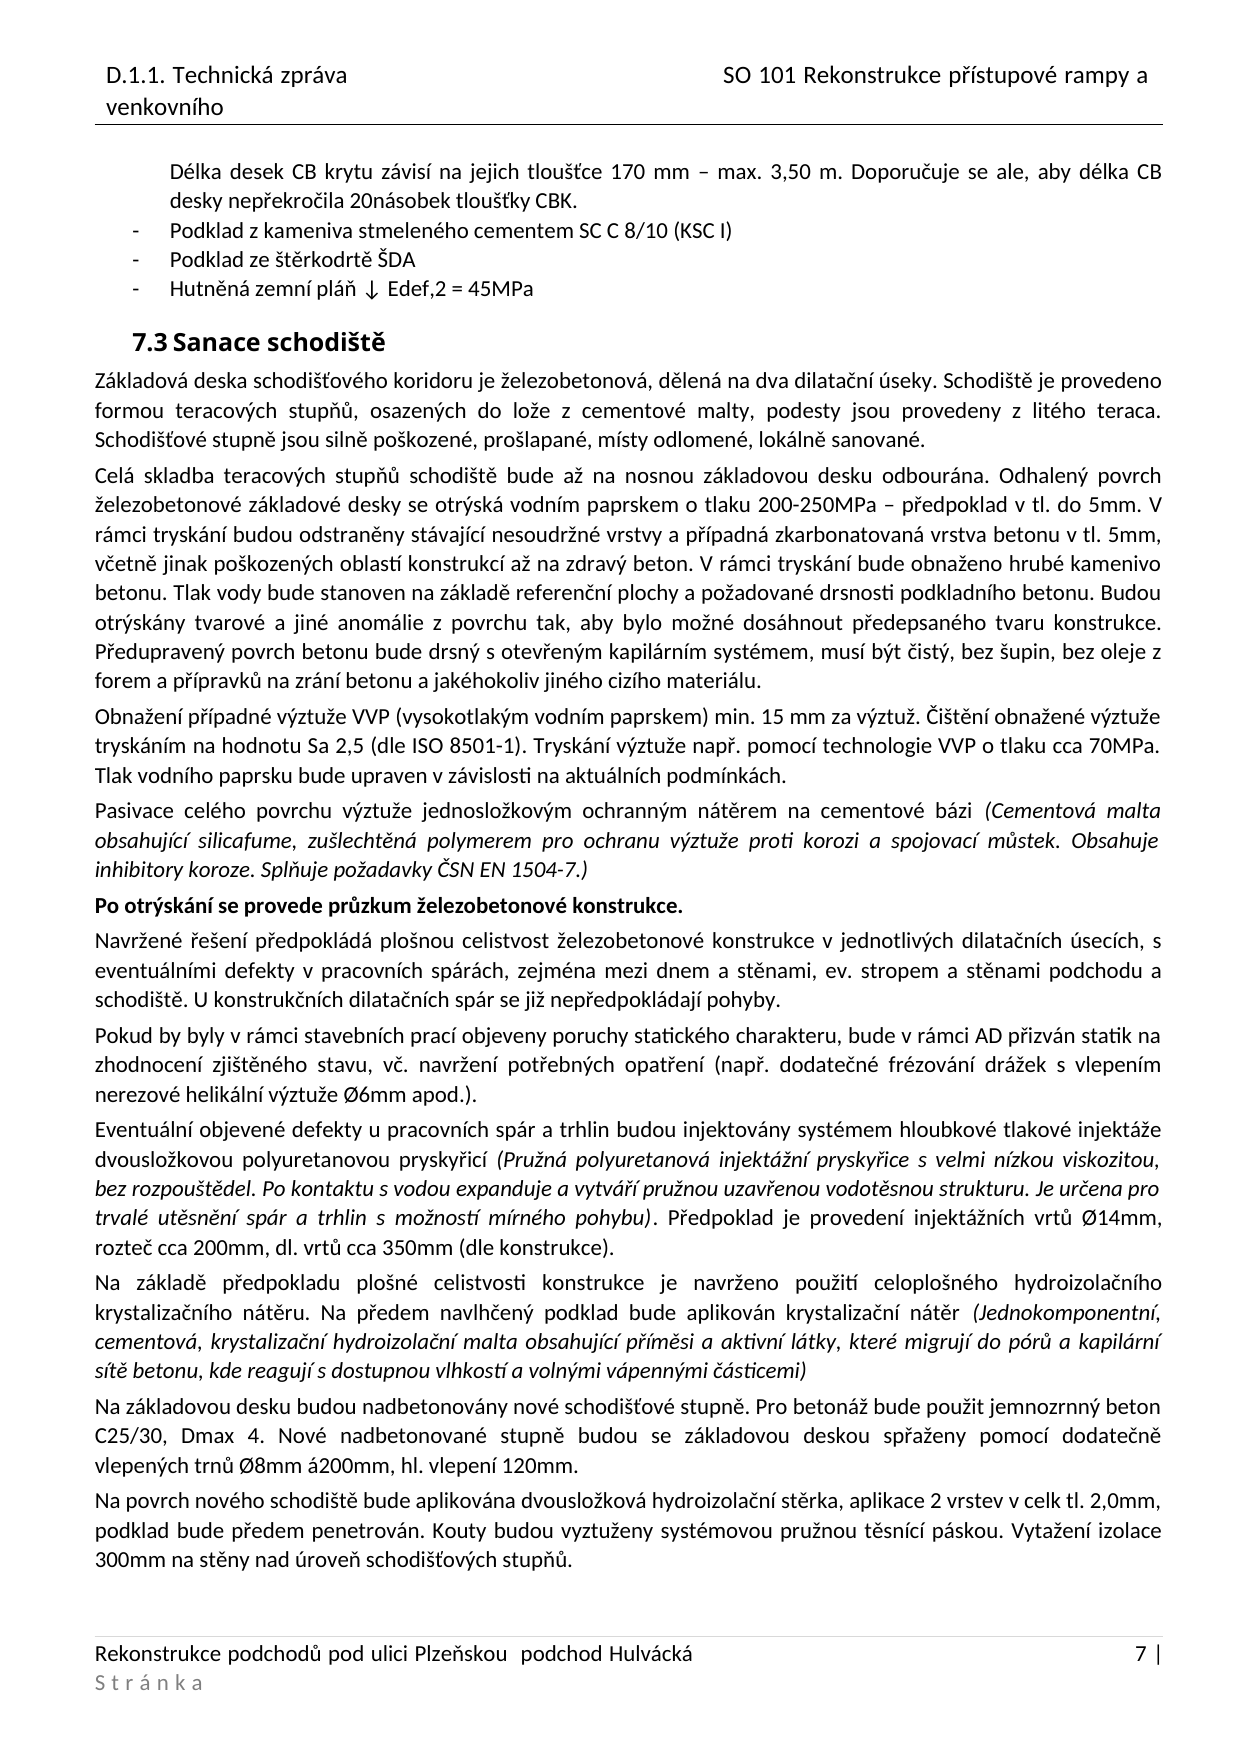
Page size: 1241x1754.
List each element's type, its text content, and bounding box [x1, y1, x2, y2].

list Délka desek CB krytu závisí na jejich tloušťce 170 mm – max. 3,50 m. Doporučuje se ale, aby délka CB desky nepřekročila 20násobek tloušťky CBK. [169, 157, 1163, 214]
list Podklad z kameniva stmeleného cementem SC C 8/10 (KSC I) [132, 216, 1163, 244]
text Pasivace celého povrchu výztuže jednosložkovým ochranným nátěrem na cementové bázi (Cementová malta obsahující silicafume, zušlechtěná polymerem pro ochranu výztuže proti korozi a spojovací můstek. Obsahuje inhibitory koroze. Splňuje požadavky ČSN EN 1504-7.) [94, 797, 1163, 883]
text Celá skladba teracových stupňů schodiště bude až na nosnou základovou desku odbourána. Odhalený povrch železobetonové základové desky se otrýská vodním paprskem o tlaku 200-250MPa – předpoklad v tl. do 5mm. V rámci tryskání budou odstraněny stávající nesoudržné vrstvy a případná zkarbonatovaná vrstva betonu v tl. 5mm, včetně jinak poškozených oblastí konstrukcí až na zdravý beton. V rámci tryskání bude obnaženo hrubé kamenivo betonu. Tlak vody bude stanoven na základě referenční plochy a požadované drsnosti podkladního betonu. Budou otrýskány tvarové a jiné anomálie z povrchu tak, aby bylo možné dosáhnout předepsaného tvaru konstrukce. Předupravený povrch betonu bude drsný s otevřeným kapilárním systémem, musí být čistý, bez šupin, bez oleje z forem a přípravků na zrání betonu a jakéhokoliv jiného cizího materiálu. [94, 461, 1163, 695]
text Na základovou desku budou nadbetonovány nové schodišťové stupně. Pro betonáž bude použit jemnozrnný beton C25/30, Dmax 4. Nové nadbetonované stupně budou se základovou deskou spřaženy pomocí dodatečně vlepených trnů Ø8mm á200mm, hl. vlepení 120mm. [94, 1392, 1163, 1479]
text Pokud by byly v rámci stavebních prací objeveny poruchy statického charakteru, bude v rámci AD přizván statik na zhodnocení zjištěného stavu, vč. navržení potřebných opatření (např. dodatečné frézování drážek s vlepením nerezové helikální výztuže Ø6mm apod.). [94, 1021, 1163, 1108]
subtitle Sanace schodiště [132, 325, 1163, 359]
text Eventuální objevené defekty u pracovních spár a trhlin budou injektovány systémem hloubkové tlakové injektáže dvousložkovou polyuretanovou pryskyřicí (Pružná polyuretanová injektážní pryskyřice s velmi nízkou viskozitou, bez rozpouštědel. Po kontaktu s vodou expanduje a vytváří pružnou uzavřenou vodotěsnou strukturu. Je určena pro trvalé utěsnění spár a trhlin s možností mírného pohybu). Předpoklad je provedení injektážních vrtů Ø14mm, rozteč cca 200mm, dl. vrtů cca 350mm (dle konstrukce). [94, 1115, 1163, 1261]
text Základová deska schodišťového koridoru je železobetonová, dělená na dva dilatační úseky. Schodiště je provedeno formou teracových stupňů, osazených do lože z cementové malty, podesty jsou provedeny z litého teraca. Schodišťové stupně jsou silně poškozené, prošlapané, místy odlomené, lokálně sanované. [94, 367, 1163, 453]
text Na povrch nového schodiště bude aplikována dvousložková hydroizolační stěrka, aplikace 2 vrstev v celk tl. 2,0mm, podklad bude předem penetrován. Kouty budou vyztuženy systémovou pružnou těsnící páskou. Vytažení izolace 300mm na stěny nad úroveň schodišťových stupňů. [94, 1487, 1163, 1573]
text Obnažení případné výztuže VVP (vysokotlakým vodním paprskem) min. 15 mm za výztuž. Čištění obnažené výztuže tryskáním na hodnotu Sa 2,5 (dle ISO 8501-1). Tryskání výztuže např. pomocí technologie VVP o tlaku cca 70MPa. Tlak vodního paprsku bude upraven v závislosti na aktuálních podmínkách. [94, 702, 1163, 789]
list Hutněná zemní pláň ↓ Edef,2 = 45MPa [132, 274, 1163, 302]
text Navržené řešení předpokládá plošnou celistvost železobetonové konstrukce v jednotlivých dilatačních úsecích, s eventuálními defekty v pracovních spárách, zejména mezi dnem a stěnami, ev. stropem a stěnami podchodu a schodiště. U konstrukčních dilatačních spár se již nepředpokládají pohyby. [94, 927, 1163, 1013]
text Na základě předpokladu plošné celistvosti konstrukce je navrženo použití celoplošného hydroizolačního krystalizačního nátěru. Na předem navlhčený podklad bude aplikován krystalizační nátěr (Jednokomponentní, cementová, krystalizační hydroizolační malta obsahující příměsi a aktivní látky, které migrují do pórů a kapilární sítě betonu, kde reagují s dostupnou vlhkostí a volnými vápennými částicemi) [94, 1268, 1163, 1385]
text Po otrýskání se provede průzkum železobetonové konstrukce. [94, 891, 1163, 919]
list Podklad ze štěrkodrtě ŠDA [132, 245, 1163, 273]
